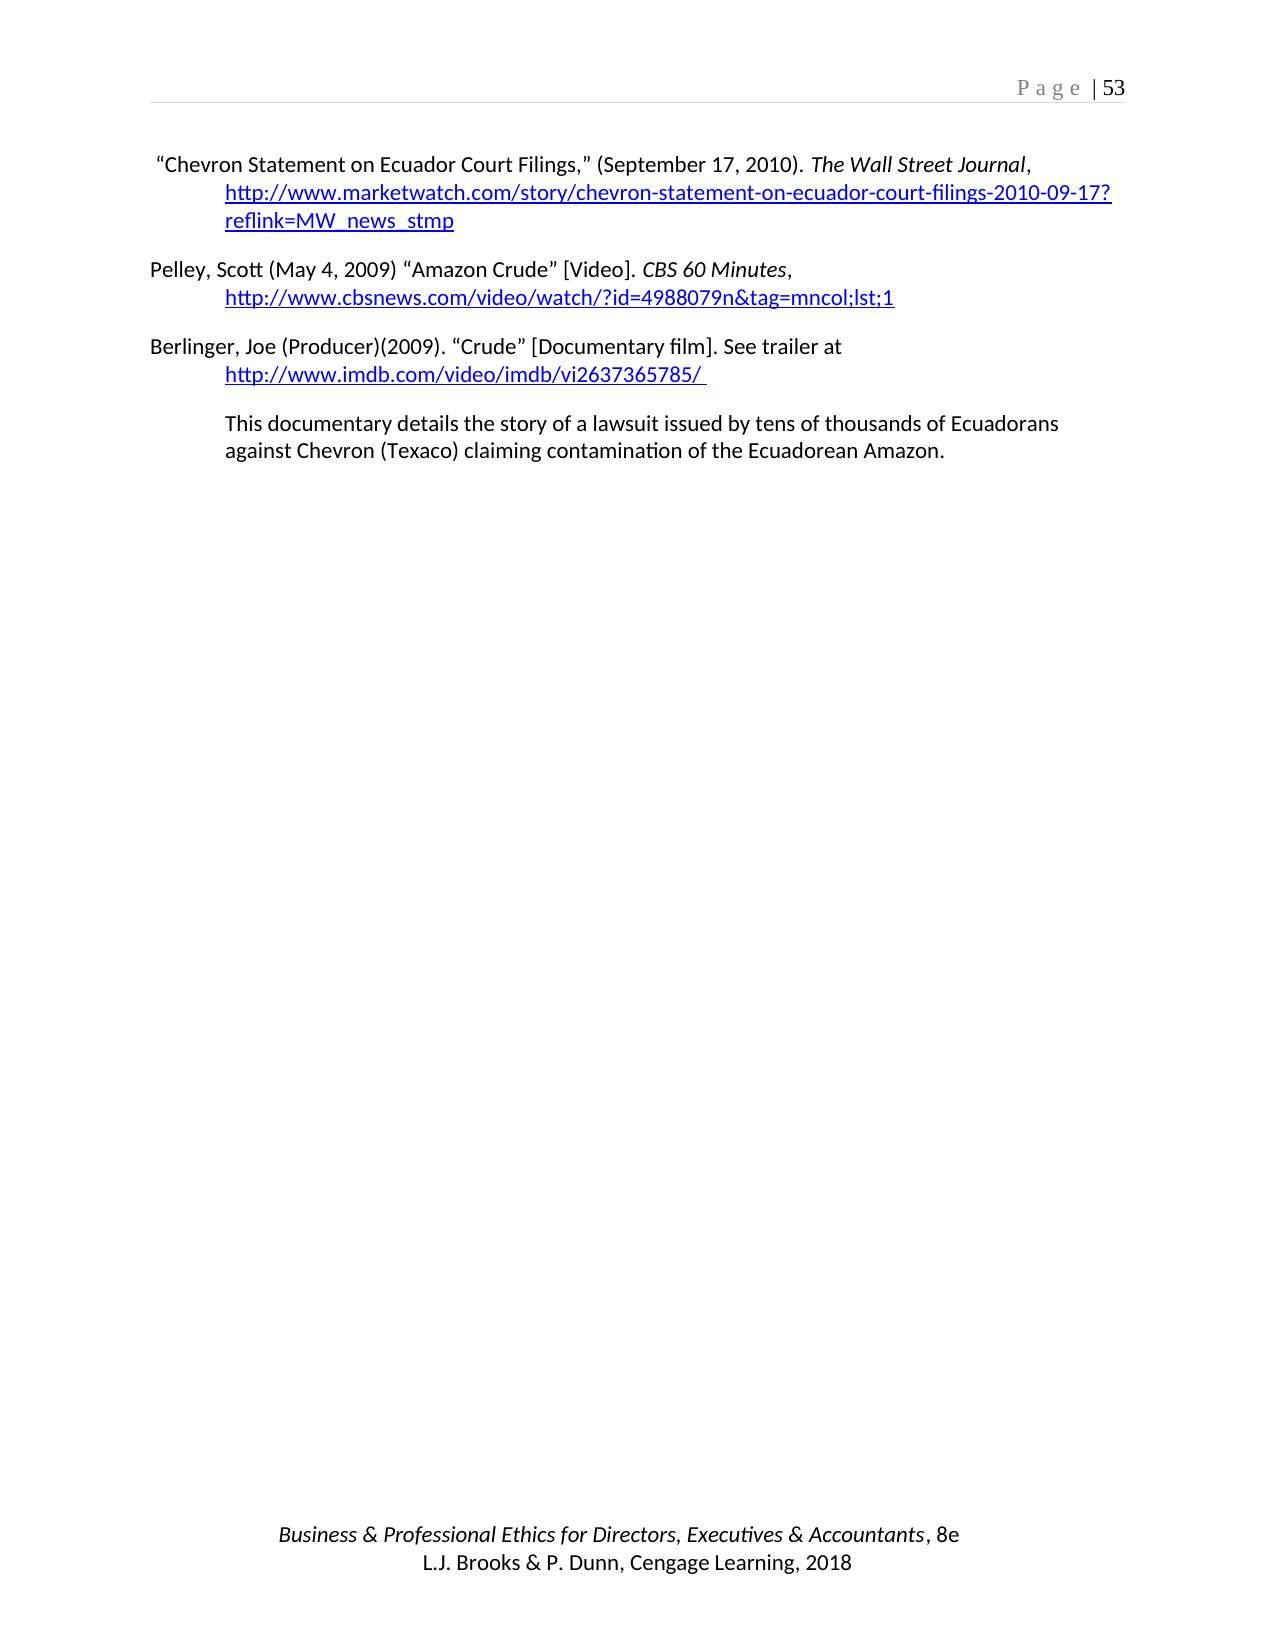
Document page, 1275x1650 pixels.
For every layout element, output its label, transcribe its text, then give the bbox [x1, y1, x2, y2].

text “Chevron Statement on Ecuador Court Filings,” (September 17, 2010). The Wall Street Journal, http://www.marketwatch.com/story/chevron-statement-on-ecuador-court-filings-2010-09-17?reflink=MW_news_stmp [150, 150, 1125, 234]
text This documentary details the story of a lawsuit issued by tens of thousands of Ecuadorans against Chevron (Texaco) claiming contamination of the Ecuadorean Amazon. [225, 409, 1125, 465]
text Pelley, Scott (May 4, 2009) “Amazon Crude” [Video]. CBS 60 Minutes, http://www.cbsnews.com/video/watch/?id=4988079n&tag=mncol;lst;1 [150, 255, 1125, 311]
text Berlinger, Joe (Producer)(2009). “Crude” [Documentary film]. See trailer at http://www.imdb.com/video/imdb/vi2637365785/ [150, 332, 1125, 388]
